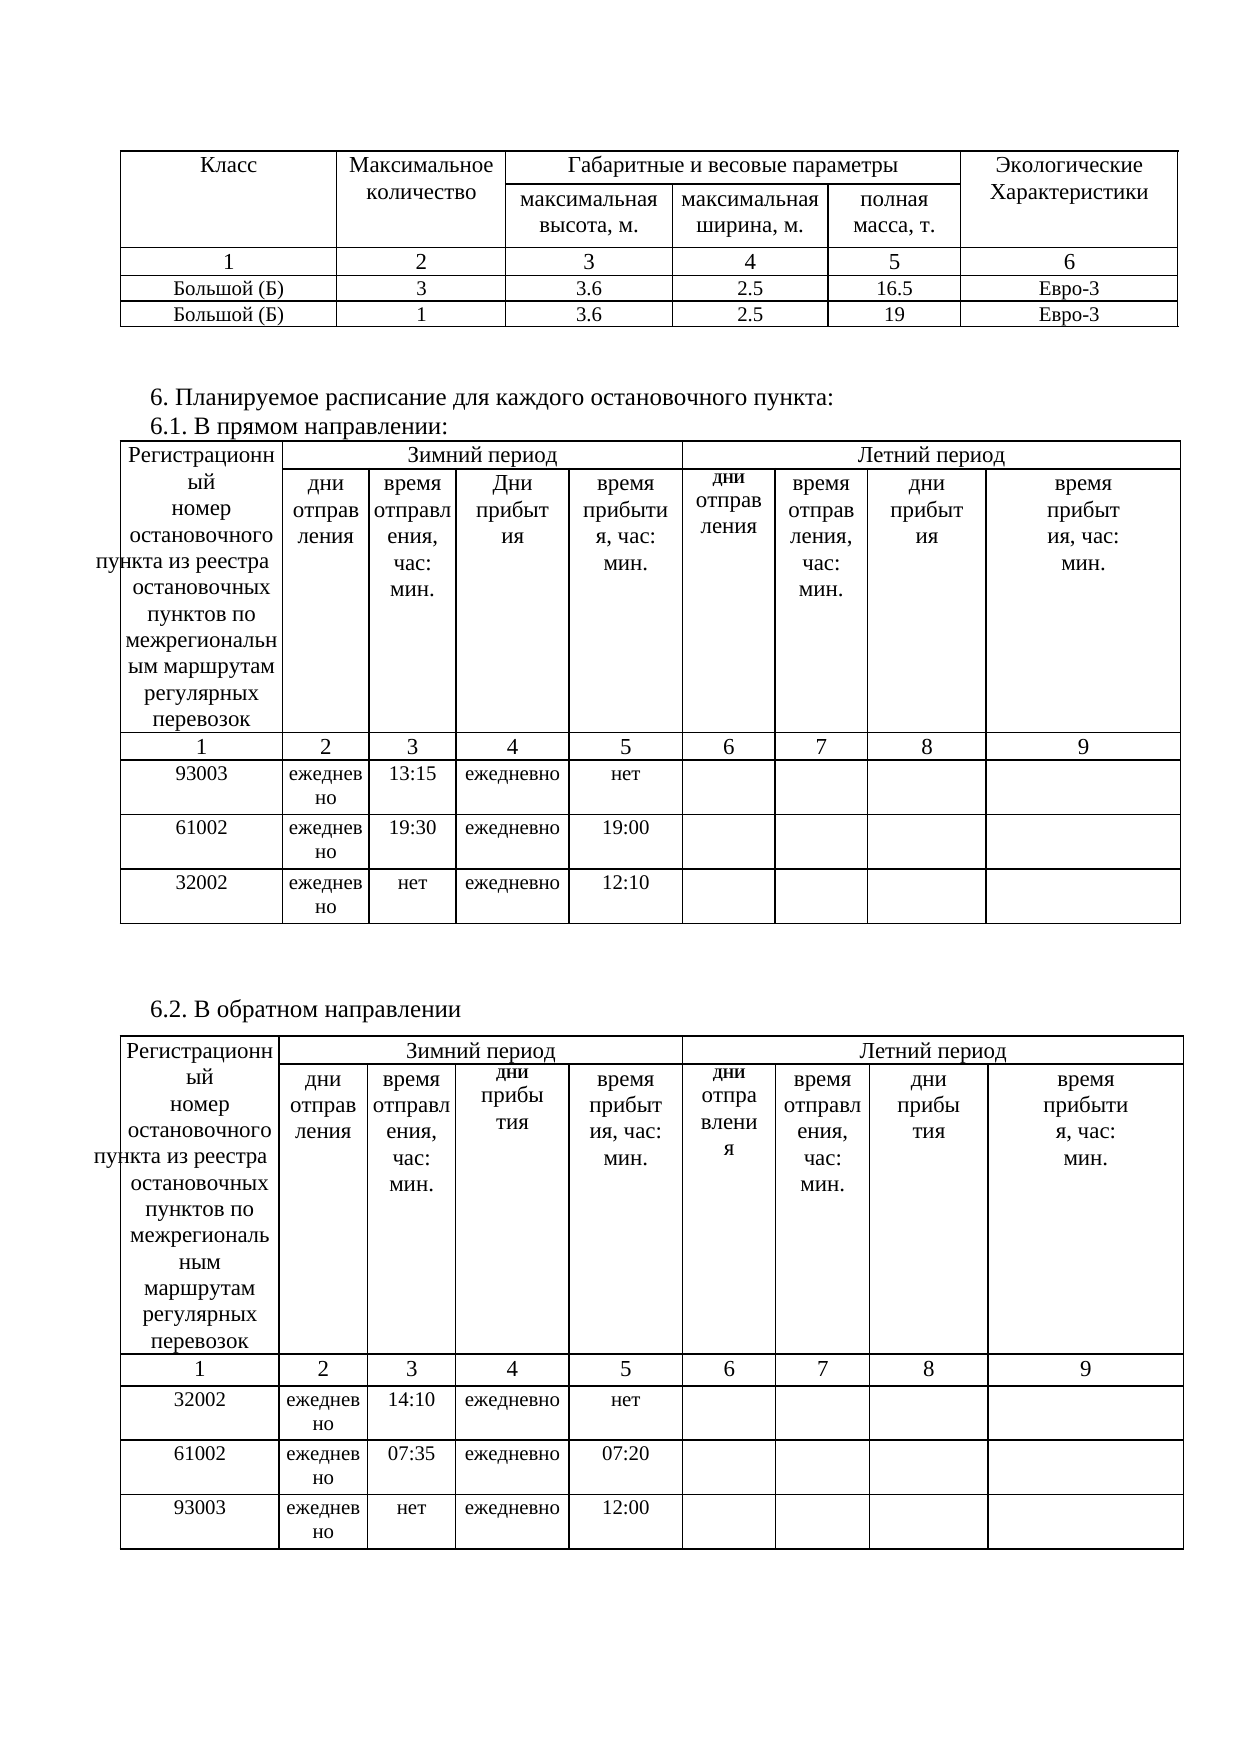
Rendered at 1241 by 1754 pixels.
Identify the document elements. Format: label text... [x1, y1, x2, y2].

table_header Регистрационный номер остановочного пункта из реестра остановочных пунктов по межрегиональным маршрутам регулярных перевозок [121, 442, 282, 731]
text 6. Планируемое расписание для каждого остановочного пункта: [150, 382, 1090, 411]
table_cell дни прибы тия [870, 1065, 987, 1353]
table_cell ДНИ отпра влени я [683, 1065, 775, 1353]
table_cell ежедневно [457, 761, 568, 814]
table_cell 6 [683, 1355, 775, 1385]
table_header Экологические Характеристики [961, 152, 1177, 247]
table_header Габаритные и весовые параметры [506, 152, 960, 183]
table_cell дни отправ ления [283, 470, 368, 731]
table_cell 12:10 [570, 870, 682, 922]
table_cell 6 [683, 733, 774, 759]
table_cell ежедневно [280, 1441, 367, 1494]
table_cell [776, 1387, 869, 1439]
table_cell 07:20 [570, 1441, 682, 1494]
table_cell [776, 1441, 869, 1494]
table_cell ДНИ отправ ления [683, 470, 774, 731]
table_cell 5 [570, 733, 682, 759]
table_cell 5 [570, 1355, 682, 1385]
table_header Летний период [683, 442, 1180, 468]
table_cell [987, 870, 1180, 922]
table_cell 7 [776, 733, 867, 759]
table_cell максимальная высота, м. [506, 185, 672, 247]
table_cell [683, 1387, 775, 1439]
table_cell время отправл ения, час: мин. [368, 1065, 455, 1353]
table_cell [683, 870, 774, 922]
table_cell 13:15 [370, 761, 455, 814]
table_header Зимний период [283, 442, 682, 468]
table_header Летний период [683, 1037, 1183, 1063]
table_cell 3 [370, 733, 455, 759]
table_cell 1 [337, 302, 505, 326]
table_cell 4 [673, 248, 827, 274]
table_cell время отправ ления, час: мин. [776, 470, 867, 731]
table_cell [683, 761, 774, 814]
table_cell [776, 815, 867, 868]
table_cell ежедневно [283, 761, 368, 814]
table_cell 07:35 [368, 1441, 455, 1494]
table_cell время отправл ения, час: мин. [776, 1065, 869, 1353]
table_cell ДНИ прибы тия [456, 1065, 568, 1353]
table_cell 93003 [121, 1495, 278, 1548]
table_cell 3 [368, 1355, 455, 1385]
table_cell 4 [456, 1355, 568, 1385]
table_cell [989, 1495, 1183, 1548]
table_cell [683, 1441, 775, 1494]
table_cell 9 [989, 1355, 1183, 1385]
table_cell Дни прибыт ия [457, 470, 568, 731]
table_cell дни отправ ления [280, 1065, 367, 1353]
table_cell максимальная ширина, м. [673, 185, 827, 247]
table_cell время прибыт ия, час: мин. [570, 1065, 682, 1353]
table_cell [987, 761, 1180, 814]
table_cell 2 [337, 248, 505, 274]
table_cell 4 [457, 733, 568, 759]
table_cell нет [570, 761, 682, 814]
table_cell ежедневно [456, 1441, 568, 1494]
table_header Зимний период [280, 1037, 682, 1063]
table_cell Большой (Б) [121, 276, 336, 300]
table_cell время прибыти я, час: мин. [989, 1065, 1183, 1353]
table_cell ежедневно [456, 1387, 568, 1439]
table_cell нет [368, 1495, 455, 1548]
table_cell 3.6 [506, 302, 672, 326]
table_cell [870, 1387, 987, 1439]
table_cell 32002 [121, 1387, 278, 1439]
table_cell время прибыти я, час: мин. [570, 470, 682, 731]
table_cell [987, 815, 1180, 868]
table_cell дни прибыт ия [868, 470, 985, 731]
table_cell 2.5 [673, 302, 827, 326]
table_cell 5 [829, 248, 960, 274]
table_cell 1 [121, 1355, 278, 1385]
table_cell 1 [121, 733, 282, 759]
table_cell 1 [121, 248, 336, 274]
table_cell ежедневно [456, 1495, 568, 1548]
table_cell [989, 1387, 1183, 1439]
table_cell [870, 1441, 987, 1494]
table_cell [683, 815, 774, 868]
table_cell 2.5 [673, 276, 827, 300]
table_cell ежедневно [457, 870, 568, 922]
table_cell [868, 761, 985, 814]
table_header Регистрационный номер остановочного пункта из реестра остановочных пунктов по межрегиональным маршрутам регулярных перевозок [121, 1037, 278, 1353]
table_cell [870, 1495, 987, 1548]
table_cell ежедневно [283, 870, 368, 922]
table_cell 32002 [121, 870, 282, 922]
text 6.1. В прямом направлении: [150, 411, 1090, 440]
table_cell Большой (Б) [121, 302, 336, 326]
table_cell нет [570, 1387, 682, 1439]
table_cell ежедневно [457, 815, 568, 868]
table_cell Евро-3 [961, 302, 1177, 326]
table_cell [776, 761, 867, 814]
table_cell время прибыт ия, час: мин. [987, 470, 1180, 731]
table_cell 19:00 [570, 815, 682, 868]
table_cell 12:00 [570, 1495, 682, 1548]
table_cell [683, 1495, 775, 1548]
table_cell 3 [337, 276, 505, 300]
table_cell ежедневно [280, 1495, 367, 1548]
table_cell 2 [283, 733, 368, 759]
table_header Максимальное количество [337, 152, 505, 247]
table_header Класс [121, 152, 336, 247]
text 6.2. В обратном направлении [150, 994, 1090, 1023]
table_cell [989, 1441, 1183, 1494]
table_cell 8 [868, 733, 985, 759]
table_cell [868, 870, 985, 922]
table_cell 14:10 [368, 1387, 455, 1439]
table_cell полная масса, т. [829, 185, 960, 247]
table_cell 9 [987, 733, 1180, 759]
table_cell время отправл ения, час: мин. [370, 470, 455, 731]
table_cell 93003 [121, 761, 282, 814]
table_cell 19:30 [370, 815, 455, 868]
table_cell [776, 1495, 869, 1548]
table_cell Евро-3 [961, 276, 1177, 300]
table_cell 7 [776, 1355, 869, 1385]
table_cell 16.5 [829, 276, 960, 300]
table_cell 61002 [121, 1441, 278, 1494]
table_cell [776, 870, 867, 922]
table_cell нет [370, 870, 455, 922]
table_cell ежедневно [283, 815, 368, 868]
table_cell 3.6 [506, 276, 672, 300]
table_cell 19 [829, 302, 960, 326]
table_cell 61002 [121, 815, 282, 868]
table_cell 2 [280, 1355, 367, 1385]
table_cell [868, 815, 985, 868]
table_cell ежедневно [280, 1387, 367, 1439]
table_cell 6 [961, 248, 1177, 274]
table_cell 3 [506, 248, 672, 274]
table_cell 8 [870, 1355, 987, 1385]
